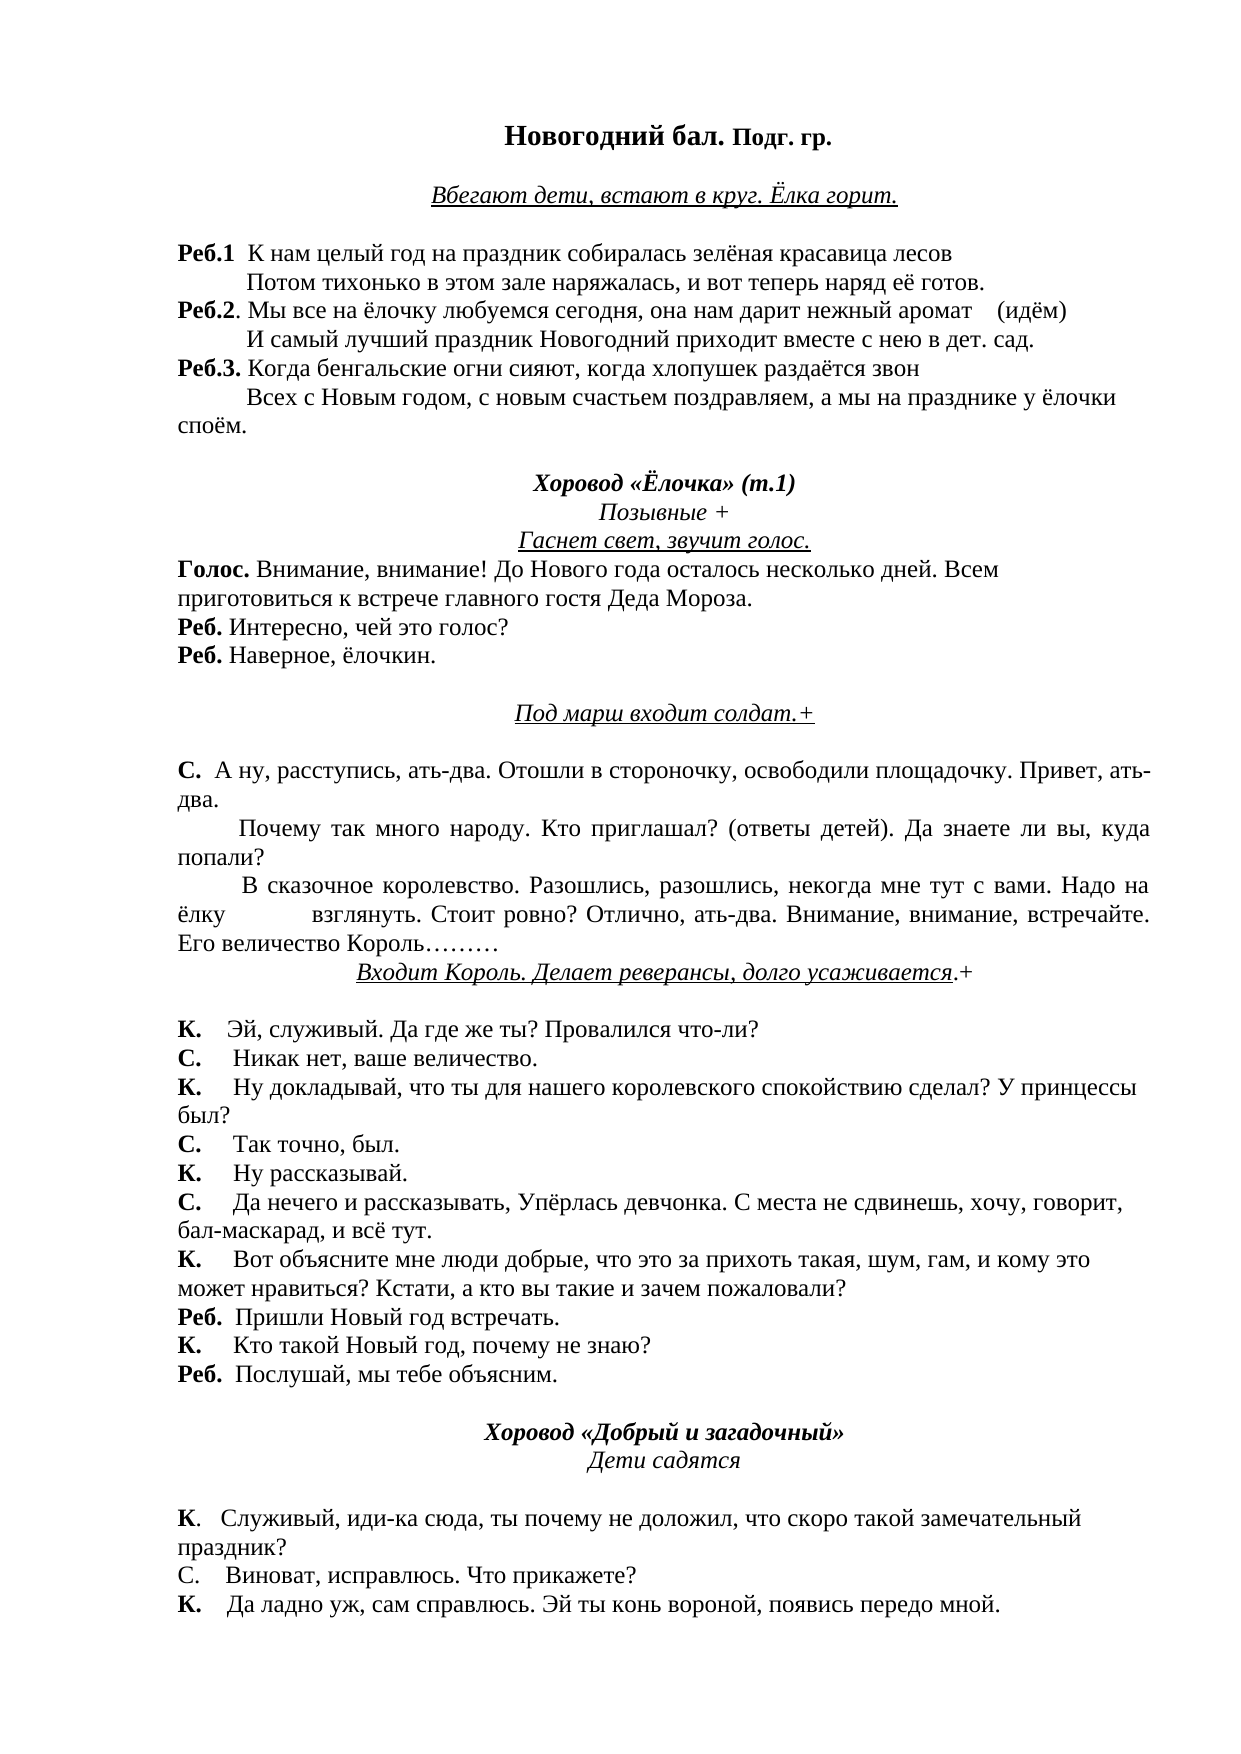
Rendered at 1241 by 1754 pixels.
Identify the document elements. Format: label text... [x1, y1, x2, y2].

text К. Кто такой Новый год, почему не знаю? [177, 1330, 1152, 1359]
text К. Ну рассказывай. [177, 1158, 1152, 1187]
text В сказочное королевство. Разошлись, разошлись, некогда мне тут с вами. Надо на ёлку взглянуть. Стоит ровно? Отлично, ать-два. Внимание, внимание, встречайте. Его величество Король……… [177, 870, 1152, 957]
text Позывные + [177, 497, 1152, 525]
text Под марш входит солдат.+ [177, 698, 1152, 727]
text К. Вот объясните мне люди добрые, что это за прихоть такая, шум, гам, и кому это может нравиться? Кстати, а кто вы такие и зачем пожаловали? [177, 1244, 1152, 1302]
text Реб. Послушай, мы тебе объясним. [177, 1359, 1152, 1388]
text Реб.2. Мы все на ёлочку любуемся сегодня, она нам дарит нежный аромат (идём) [177, 295, 1152, 324]
text С. Виноват, исправлюсь. Что прикажете? [177, 1560, 1152, 1589]
text Хоровод «Добрый и загадочный» [177, 1417, 1152, 1445]
text Почему так много народу. Кто приглашал? (ответы детей). Да знаете ли вы, куда попали? [177, 813, 1152, 870]
text Дети садятся [177, 1445, 1152, 1474]
text Реб.3. Когда бенгальские огни сияют, когда хлопушек раздаётся звон [177, 353, 1152, 382]
text С. А ну, расступись, ать-два. Отошли в стороночку, освободили площадочку. Привет, ать-два. [177, 755, 1152, 813]
text Реб. Интересно, чей это голос? [177, 612, 1152, 640]
text Голос. Внимание, внимание! До Нового года осталось несколько дней. Всем приготовиться к встрече главного гостя Деда Мороза. [177, 554, 1152, 612]
text Реб.1 К нам целый год на праздник собиралась зелёная красавица лесов [177, 238, 1152, 267]
text Хоровод «Ёлочка» (т.1) [177, 468, 1152, 497]
text Вбегают дети, встают в круг. Ёлка горит. [177, 180, 1152, 209]
text Потом тихонько в этом зале наряжалась, и вот теперь наряд её готов. [177, 267, 1152, 295]
text К. Служивый, иди-ка сюда, ты почему не доложил, что скоро такой замечательный праздник? [177, 1503, 1152, 1560]
text К. Да ладно уж, сам справлюсь. Эй ты конь вороной, появись передо мной. [177, 1589, 1152, 1618]
text К. Ну докладывай, что ты для нашего королевского спокойствию сделал? У принцессы был? [177, 1072, 1152, 1129]
text С. Так точно, был. [177, 1129, 1152, 1158]
text Реб. Пришли Новый год встречать. [177, 1302, 1152, 1330]
text И самый лучший праздник Новогодний приходит вместе с нею в дет. сад. [177, 324, 1152, 353]
text С. Никак нет, ваше величество. [177, 1043, 1152, 1072]
text Гаснет свет, звучит голос. [177, 525, 1152, 554]
text Реб. Наверное, ёлочкин. [177, 640, 1152, 669]
text Всех с Новым годом, с новым счастьем поздравляем, а мы на празднике у ёлочки споём. [177, 382, 1152, 439]
text К. Эй, служивый. Да где же ты? Провалился что-ли? [177, 1014, 1152, 1043]
text Входит Король. Делает реверансы, долго усаживается.+ [177, 957, 1152, 985]
text С. Да нечего и рассказывать, Упёрлась девчонка. С места не сдвинешь, хочу, говорит, бал-маскарад, и всё тут. [177, 1187, 1152, 1244]
text Новогодний бал. Подг. гр. [177, 118, 1152, 152]
